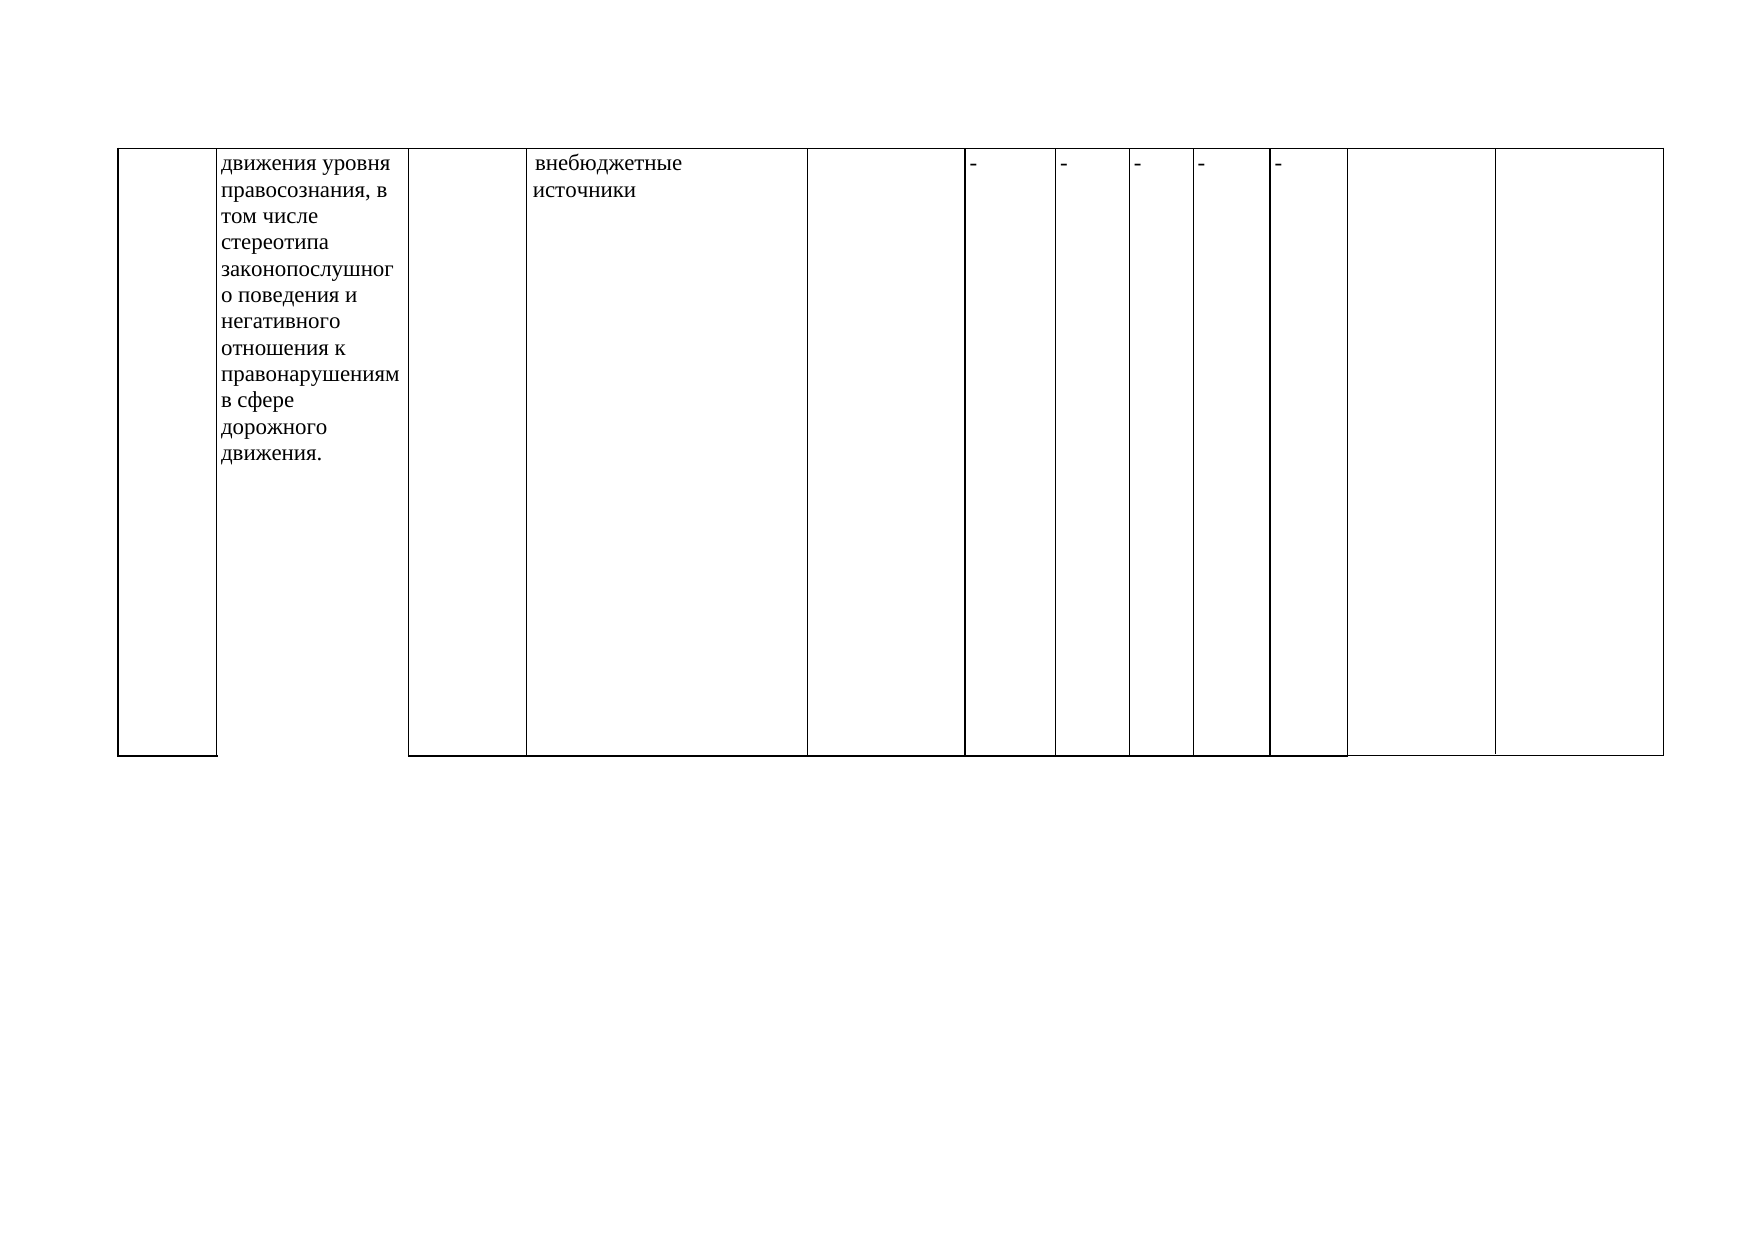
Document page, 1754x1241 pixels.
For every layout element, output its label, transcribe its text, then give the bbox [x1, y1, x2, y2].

table_cell - [1271, 149, 1347, 755]
table_cell [409, 149, 526, 755]
table_cell - [966, 149, 1055, 755]
table_cell [808, 149, 964, 755]
table_cell - [1194, 149, 1269, 755]
table_cell внебюджетные источники [527, 149, 807, 755]
table_cell [119, 149, 216, 755]
table_cell - [1130, 149, 1193, 755]
table_cell - [1056, 149, 1129, 755]
